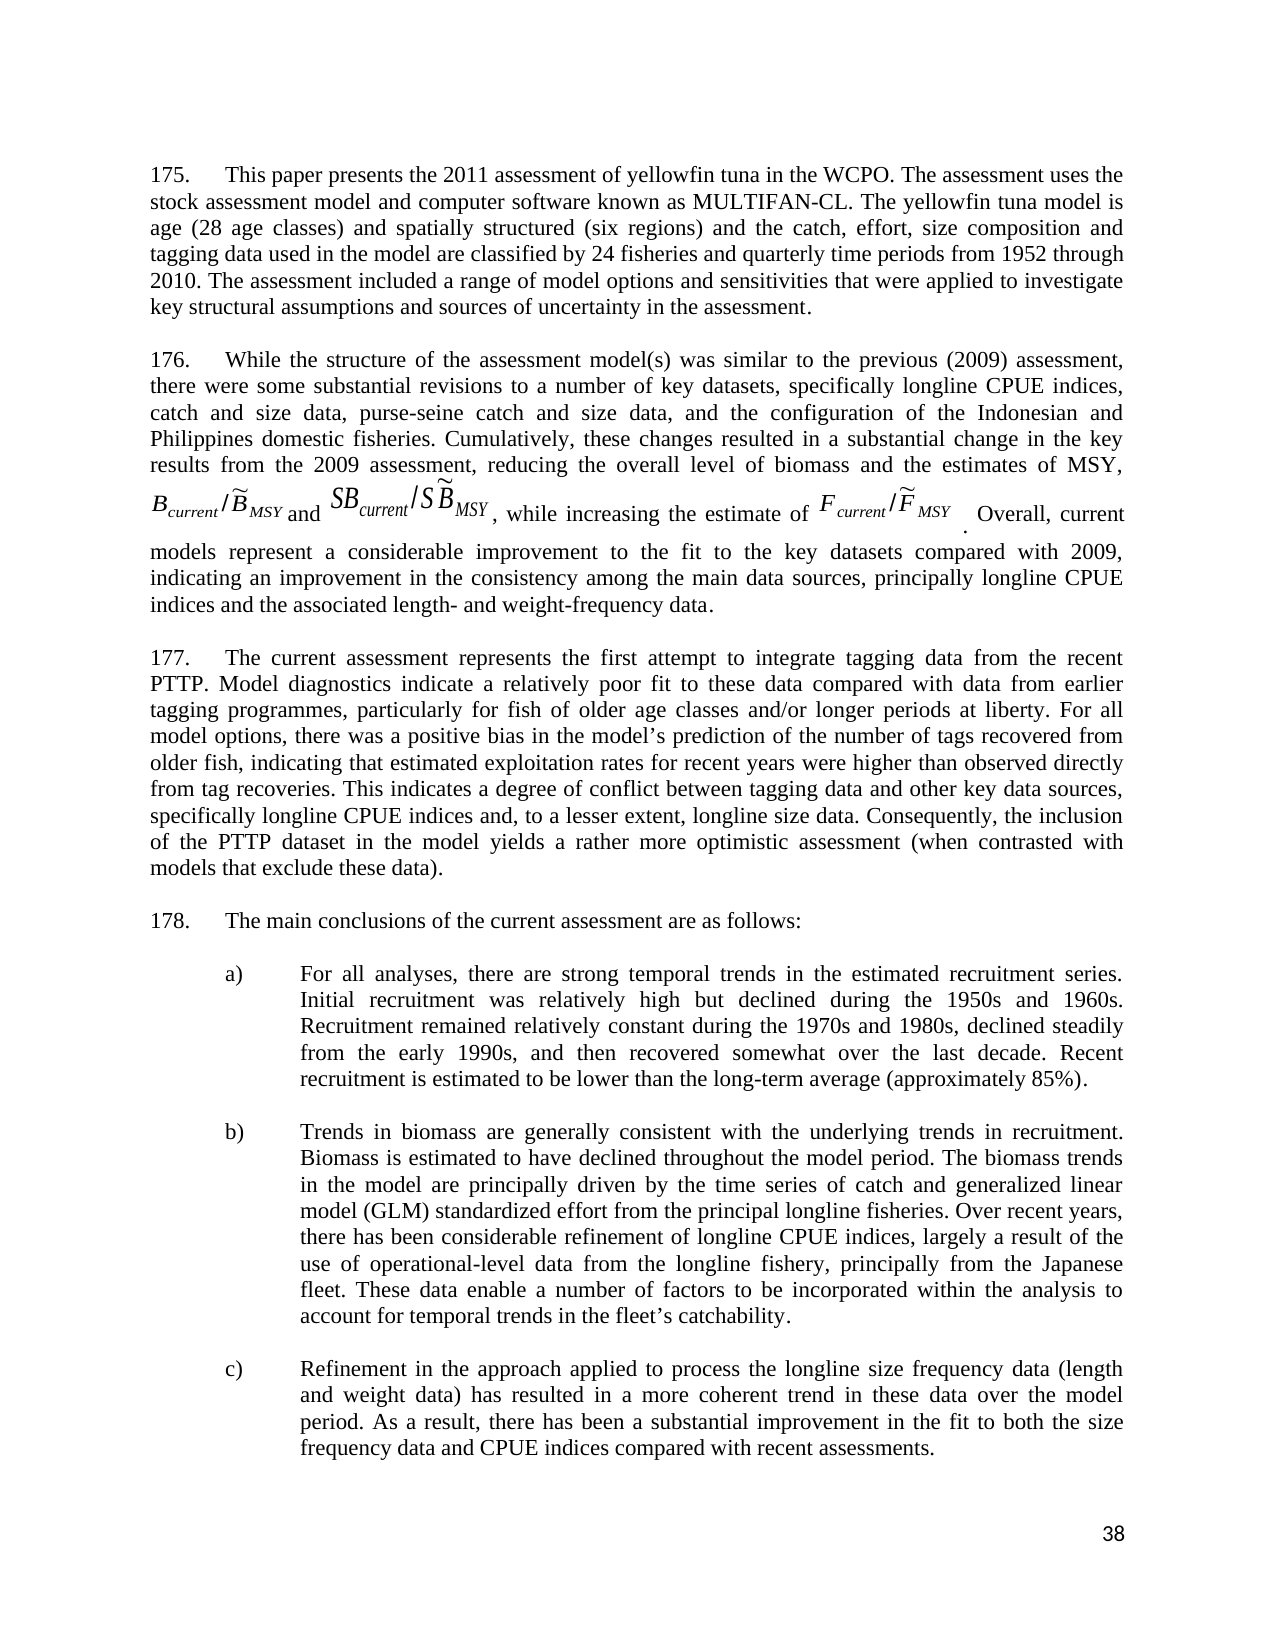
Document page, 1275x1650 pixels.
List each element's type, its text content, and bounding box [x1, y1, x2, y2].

list For all analyses, there are strong temporal trends in the estimated recruitment series. Initial recruitment was relatively high but declined during the 1950s and 1960s. Recruitment remained relatively constant during the 1970s and 1980s, declined steadily from the early 1990s, and then recovered somewhat over the last decade. Recent recruitment is estimated to be lower than the long-term average (approximately 85%). [225, 960, 1125, 1092]
list While the structure of the assessment model(s) was similar to the previous (2009) assessment, there were some substantial revisions to a number of key datasets, specifically longline CPUE indices, catch and size data, purse-seine catch and size data, and the configuration of the Indonesian and Philippines domestic fisheries. Cumulatively, these changes resulted in a substantial change in the key results from the 2009 assessment, reducing the overall level of biomass and the estimates of MSY, and , while increasing the estimate of . Overall, current models represent a considerable improvement to the fit to the key datasets compared with 2009, indicating an improvement in the consistency among the main data sources, principally longline CPUE indices and the associated length- and weight-frequency data. [150, 346, 1125, 617]
list The main conclusions of the current assessment are as follows: [150, 907, 1125, 933]
list This paper presents the 2011 assessment of yellowfin tuna in the WCPO. The assessment uses the stock assessment model and computer software known as MULTIFAN-CL. The yellowfin tuna model is age (28 age classes) and spatially structured (six regions) and the catch, effort, size composition and tagging data used in the model are classified by 24 fisheries and quarterly time periods from 1952 through 2010. The assessment included a range of model options and sensitivities that were applied to investigate key structural assumptions and sources of uncertainty in the assessment. [150, 161, 1125, 319]
list Refinement in the approach applied to process the longline size frequency data (length and weight data) has resulted in a more coherent trend in these data over the model period. As a result, there has been a substantial improvement in the fit to both the size frequency data and CPUE indices compared with recent assessments. [225, 1355, 1125, 1461]
list The current assessment represents the first attempt to integrate tagging data from the recent PTTP. Model diagnostics indicate a relatively poor fit to these data compared with data from earlier tagging programmes, particularly for fish of older age classes and/or longer periods at liberty. For all model options, there was a positive bias in the model’s prediction of the number of tags recovered from older fish, indicating that estimated exploitation rates for recent years were higher than observed directly from tag recoveries. This indicates a degree of conflict between tagging data and other key data sources, specifically longline CPUE indices and, to a lesser extent, longline size data. Consequently, the inclusion of the PTTP dataset in the model yields a rather more optimistic assessment (when contrasted with models that exclude these data). [150, 643, 1125, 881]
list Trends in biomass are generally consistent with the underlying trends in recruitment. Biomass is estimated to have declined throughout the model period. The biomass trends in the model are principally driven by the time series of catch and generalized linear model (GLM) standardized effort from the principal longline fisheries. Over recent years, there has been considerable refinement of longline CPUE indices, largely a result of the use of operational-level data from the longline fishery, principally from the Japanese fleet. These data enable a number of factors to be incorporated within the analysis to account for temporal trends in the fleet’s catchability. [225, 1118, 1125, 1329]
